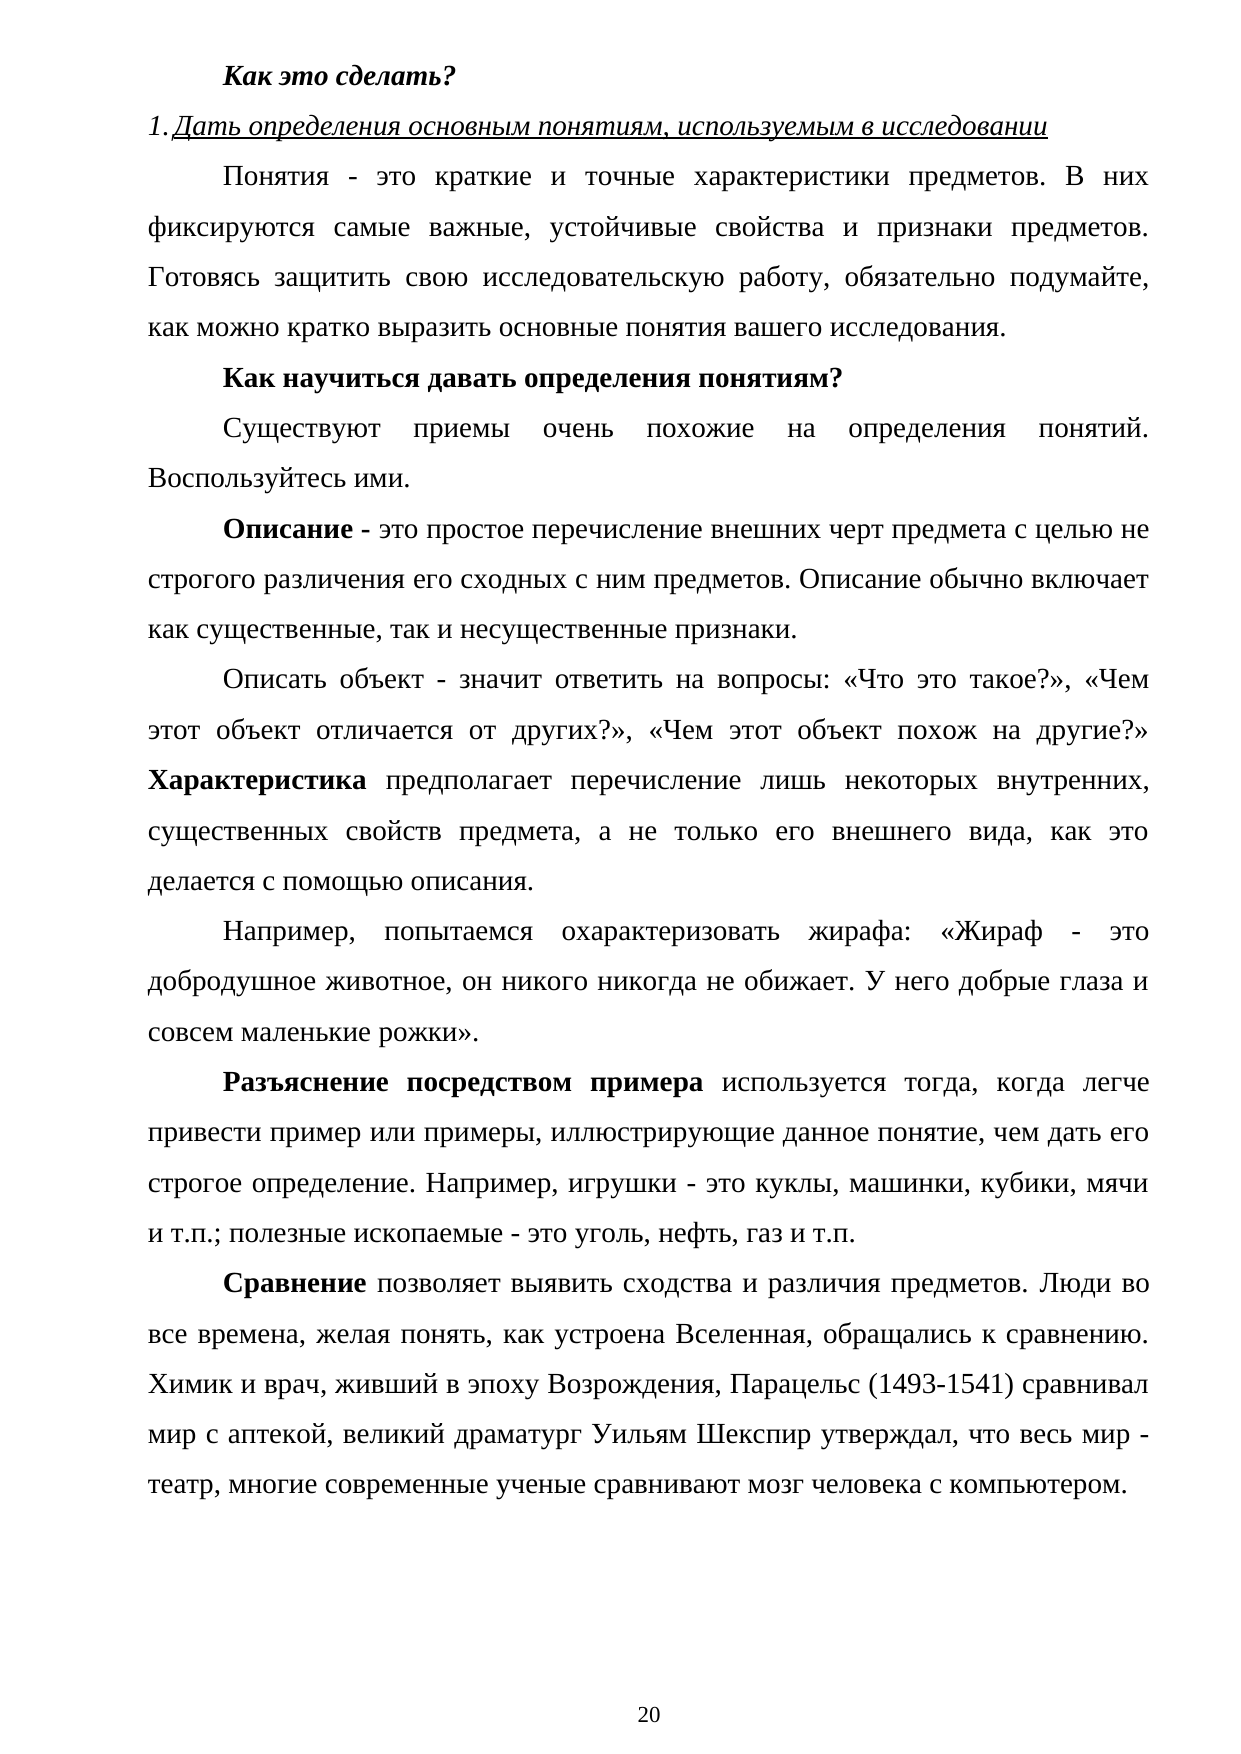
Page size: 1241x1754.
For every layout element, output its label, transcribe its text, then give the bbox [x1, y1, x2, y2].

text Разъяснение посредством примера используется тогда, когда легче привести пример или примеры, иллюстрирующие данное понятие, чем дать его строгое определение. Например, игрушки - это куклы, машинки, кубики, мячи и т.п.; полезные ископаемые - это уголь, нефть, газ и т.п. [148, 1064, 1150, 1249]
text Как это сделать? [148, 58, 1150, 91]
text Понятия - это краткие и точные характеристики предметов. В них фиксируются самые важные, устойчивые свойства и признаки предметов. Готовясь защитить свою исследовательскую работу, обязательно подумайте, как можно кратко выразить основные понятия вашего исследования. [148, 158, 1150, 343]
text Существуют приемы очень похожие на определения понятий. Воспользуйтесь ими. [148, 410, 1150, 494]
list Дать определения основным понятиям, используемым в исследовании [148, 108, 1150, 142]
text Описание - это простое перечисление внешних черт предмета с целью не строгого различения его сходных с ним предметов. Описание обычно включает как существенные, так и несущественные признаки. [148, 511, 1150, 645]
text Сравнение позволяет выявить сходства и различия предметов. Люди во все времена, желая понять, как устроена Вселенная, обращались к сравнению. Химик и врач, живший в эпоху Возрождения, Парацельс (1493-1541) сравнивал мир с аптекой, великий драматург Уильям Шекспир утверждал, что весь мир - театр, многие современные ученые сравнивают мозг человека с компьютером. [148, 1265, 1150, 1500]
text Описать объект - значит ответить на вопросы: «Что это такое?», «Чем этот объект отличается от других?», «Чем этот объект похож на другие?» Характеристика предполагает перечисление лишь некоторых внутренних, существенных свойств предмета, а не только его внешнего вида, как это делается с помощью описания. [148, 662, 1150, 896]
text Как научиться давать определения понятиям? [148, 360, 1150, 393]
text Например, попытаемся охарактеризовать жирафа: «Жираф - это добродушное животное, он никого никогда не обижает. У него добрые глаза и совсем маленькие рожки». [148, 913, 1150, 1047]
